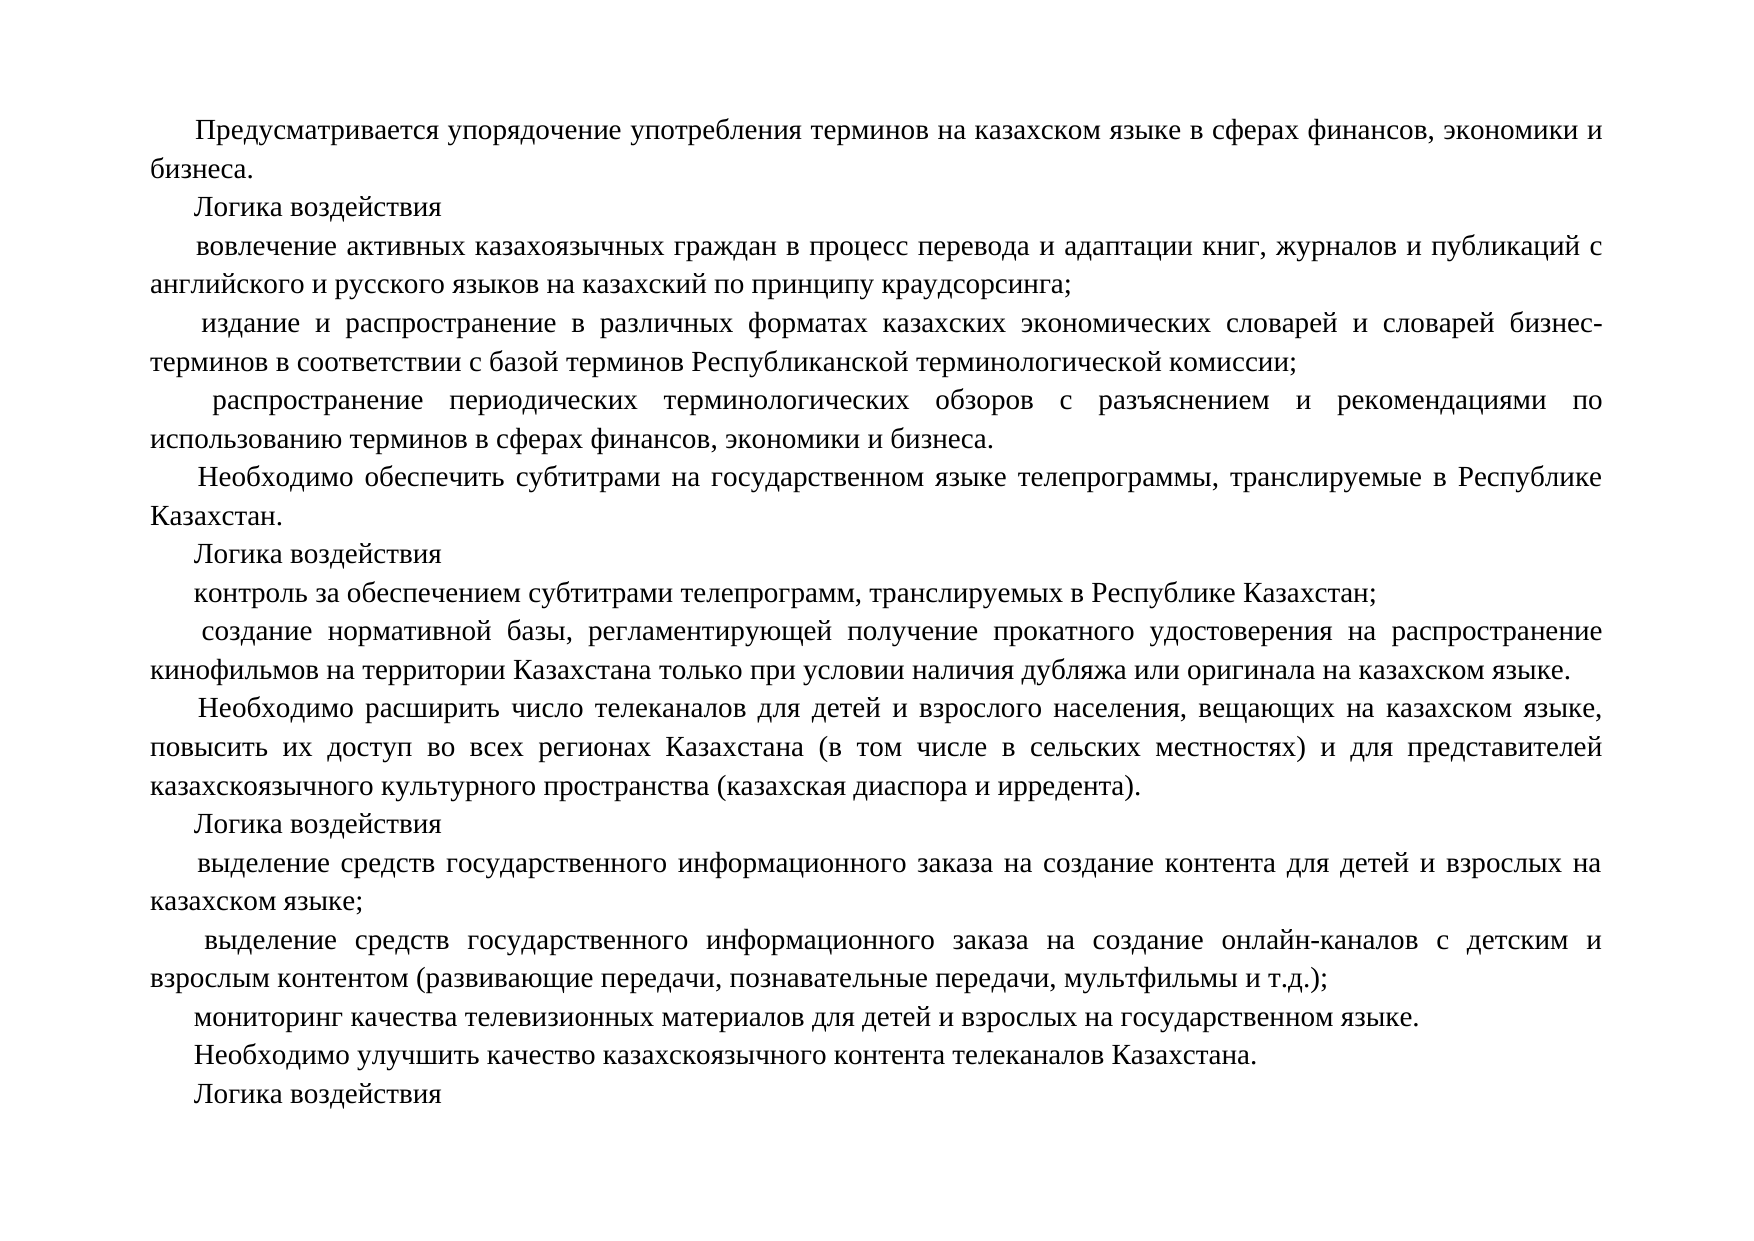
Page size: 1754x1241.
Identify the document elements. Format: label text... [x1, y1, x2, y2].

text выделение средств государственного информационного заказа на создание онлайн-каналов с детским и взрослым контентом (развивающие передачи, познавательные передачи, мультфильмы и т.д.); [150, 922, 1604, 994]
text контроль за обеспечением субтитрами телепрограмм, транслируемых в Республике Казахстан; [150, 575, 1604, 608]
text распространение периодических терминологических обзоров с разъяснением и рекомендациями по использованию терминов в сферах финансов, экономики и бизнеса. [150, 382, 1604, 454]
text Логика воздействия [150, 536, 1604, 570]
text Предусматривается упорядочение употребления терминов на казахском языке в сферах финансов, экономики и бизнеса. [150, 112, 1604, 184]
text издание и распространение в различных форматах казахских экономических словарей и словарей бизнес-терминов в соответствии с базой терминов Республиканской терминологической комиссии; [150, 305, 1604, 377]
text выделение средств государственного информационного заказа на создание контента для детей и взрослых на казахском языке; [150, 845, 1604, 917]
text Необходимо расширить число телеканалов для детей и взрослого населения, вещающих на казахском языке, повысить их доступ во всех регионах Казахстана (в том числе в сельских местностях) и для представителей казахскоязычного культурного пространства (казахская диаспора и ирредента). [150, 691, 1604, 801]
text Необходимо улучшить качество казахскоязычного контента телеканалов Казахстана. [150, 1037, 1604, 1071]
text Логика воздействия [150, 806, 1604, 840]
text мониторинг качества телевизионных материалов для детей и взрослых на государственном языке. [150, 999, 1604, 1032]
text Логика воздействия [150, 1076, 1604, 1109]
text создание нормативной базы, регламентирующей получение прокатного удостоверения на распространение кинофильмов на территории Казахстана только при условии наличия дубляжа или оригинала на казахском языке. [150, 613, 1604, 686]
text Логика воздействия [150, 189, 1604, 223]
text Необходимо обеспечить субтитрами на государственном языке телепрограммы, транслируемые в Республике Казахстан. [150, 459, 1604, 531]
text вовлечение активных казахоязычных граждан в процесс перевода и адаптации книг, журналов и публикаций с английского и русского языков на казахский по принципу краудсорсинга; [150, 228, 1604, 300]
